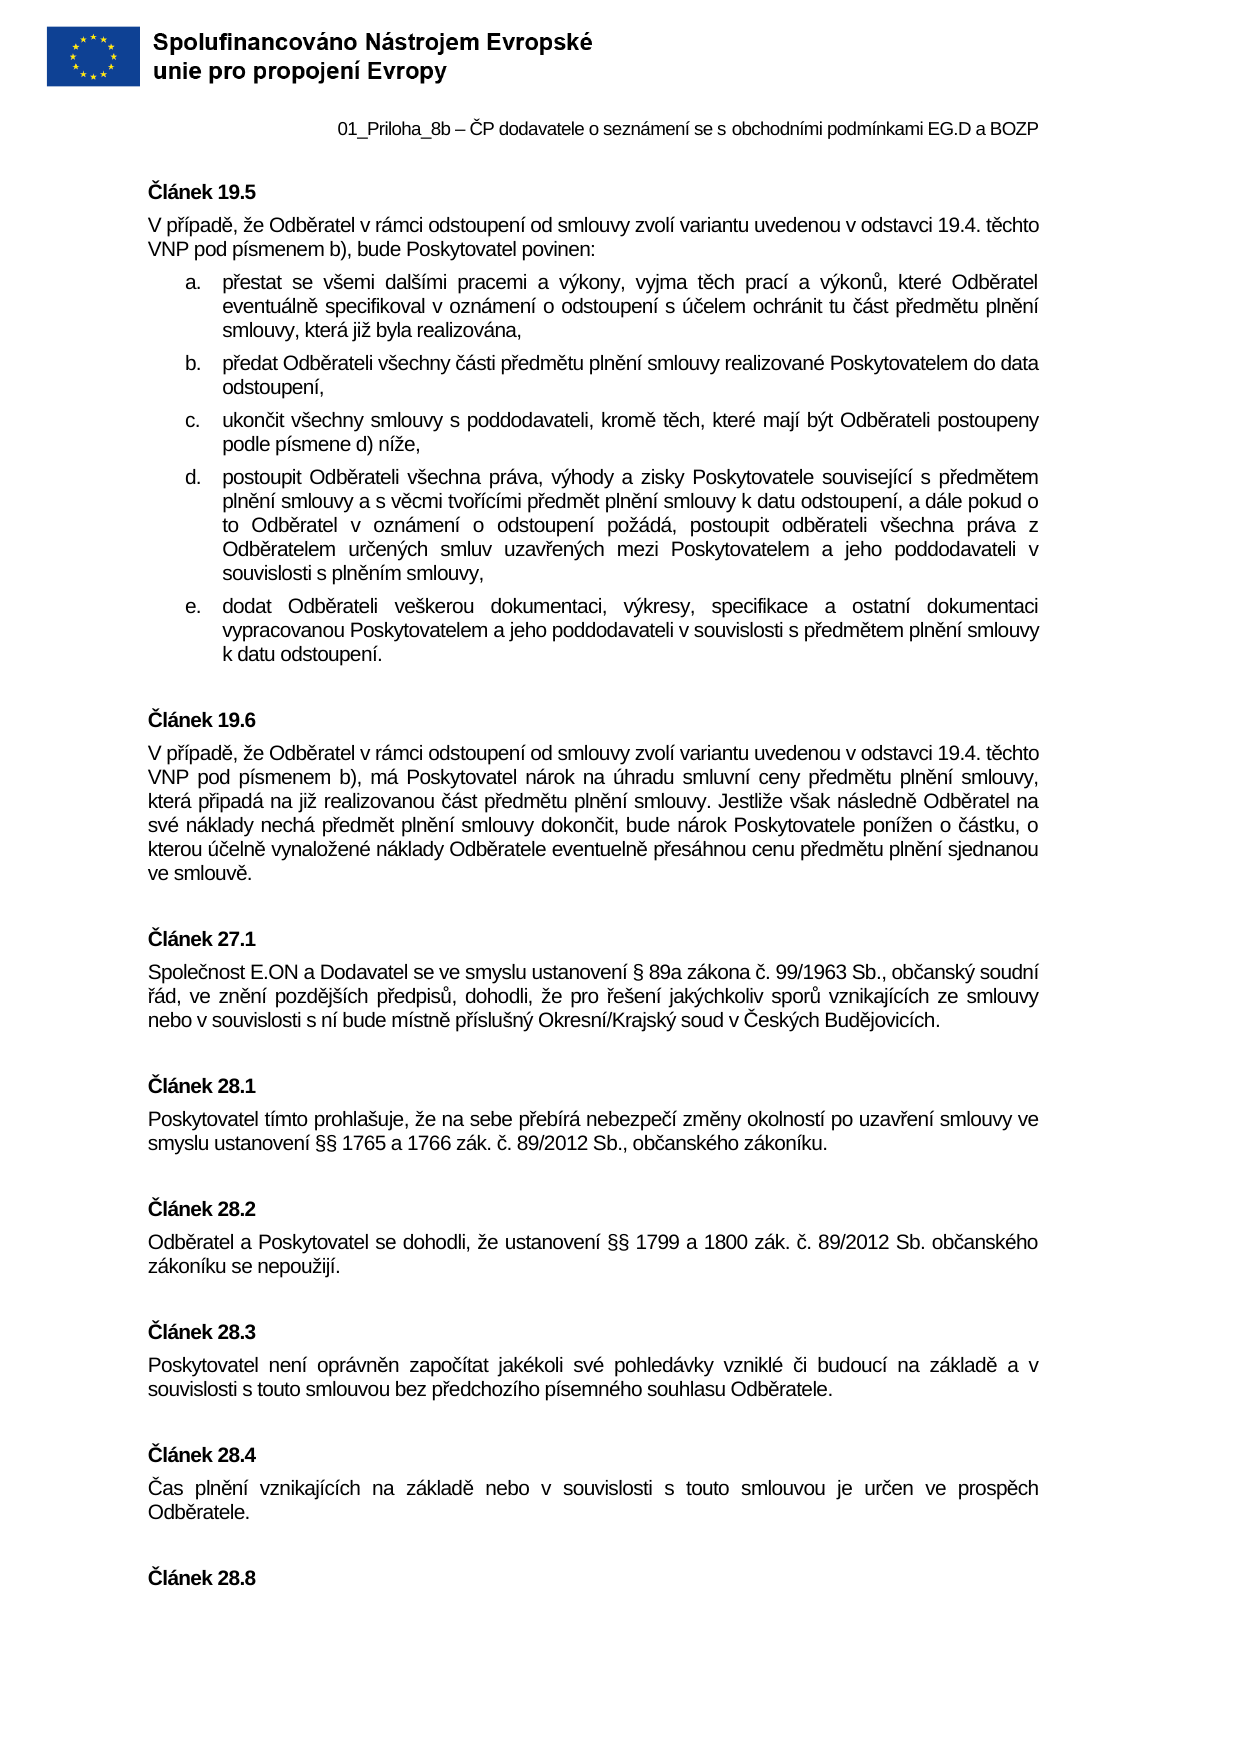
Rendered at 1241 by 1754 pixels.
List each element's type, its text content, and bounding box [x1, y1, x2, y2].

text Článek 28.3 [148, 1320, 1039, 1344]
text V případě, že Odběratel v rámci odstoupení od smlouvy zvolí variantu uvedenou v odstavci 19.4. těchto VNP pod písmenem b), bude Poskytovatel povinen: [148, 214, 1039, 262]
text Článek 28.4 [148, 1443, 1039, 1467]
picture [46, 26, 596, 87]
text Článek 28.2 [148, 1197, 1039, 1221]
text Poskytovatel tímto prohlašuje, že na sebe přebírá nebezpečí změny okolností po uzavření smlouvy ve smyslu ustanovení §§ 1765 a 1766 zák. č. 89/2012 Sb., občanského zákoníku. [148, 1107, 1039, 1155]
list dodat Odběrateli veškerou dokumentaci, výkresy, specifikace a ostatní dokumentaci vypracovanou Poskytovatelem a jeho poddodavateli v souvislosti s předmětem plnění smlouvy k datu odstoupení. [185, 594, 1039, 666]
list přestat se všemi dalšími pracemi a výkony, vyjma těch prací a výkonů, které Odběratel eventuálně specifikoval v oznámení o odstoupení s účelem ochránit tu část předmětu plnění smlouvy, která již byla realizována, [185, 271, 1039, 342]
text Článek 19.6 [148, 708, 1039, 732]
list předat Odběrateli všechny části předmětu plnění smlouvy realizované Poskytovatelem do data odstoupení, [185, 352, 1039, 399]
list ukončit všechny smlouvy s poddodavateli, kromě těch, které mají být Odběrateli postoupeny podle písmene d) níže, [185, 408, 1039, 456]
text Čas plnění vznikajících na základě nebo v souvislosti s touto smlouvou je určen ve prospěch Odběratele. [148, 1476, 1039, 1524]
text Článek 19.5 [148, 181, 1039, 204]
text V případě, že Odběratel v rámci odstoupení od smlouvy zvolí variantu uvedenou v odstavci 19.4. těchto VNP pod písmenem b), má Poskytovatel nárok na úhradu smluvní ceny předmětu plnění smlouvy, která připadá na již realizovanou část předmětu plnění smlouvy. Jestliže však následně Odběratel na své náklady nechá předmět plnění smlouvy dokončit, bude nárok Poskytovatele ponížen o částku, o kterou účelně vynaložené náklady Odběratele eventuelně přesáhnou cenu předmětu plnění sjednanou ve smlouvě. [148, 741, 1039, 885]
text Odběratel a Poskytovatel se dohodli, že ustanovení §§ 1799 a 1800 zák. č. 89/2012 Sb. občanského zákoníku se nepoužijí. [148, 1230, 1039, 1278]
text Společnost E.ON a Dodavatel se ve smyslu ustanovení § 89a zákona č. 99/1963 Sb., občanský soudní řád, ve znění pozdějších předpisů, dohodli, že pro řešení jakýchkoliv sporů vznikajících ze smlouvy nebo v souvislosti s ní bude místně příslušný Okresní/Krajský soud v Českých Budějovicích. [148, 960, 1039, 1032]
text Článek 27.1 [148, 927, 1039, 951]
text Článek 28.1 [148, 1074, 1039, 1098]
text Článek 28.8 [148, 1566, 1039, 1590]
list postoupit Odběrateli všechna práva, výhody a zisky Poskytovatele související s předmětem plnění smlouvy a s věcmi tvořícími předmět plnění smlouvy k datu odstoupení, a dále pokud o to Odběratel v oznámení o odstoupení požádá, postoupit odběrateli všechna práva z Odběratelem určených smluv uzavřených mezi Poskytovatelem a jeho poddodavateli v souvislosti s plněním smlouvy, [185, 466, 1039, 585]
text Poskytovatel není oprávněn započítat jakékoli své pohledávky vzniklé či budoucí na základě a v souvislosti s touto smlouvou bez předchozího písemného souhlasu Odběratele. [148, 1353, 1039, 1401]
